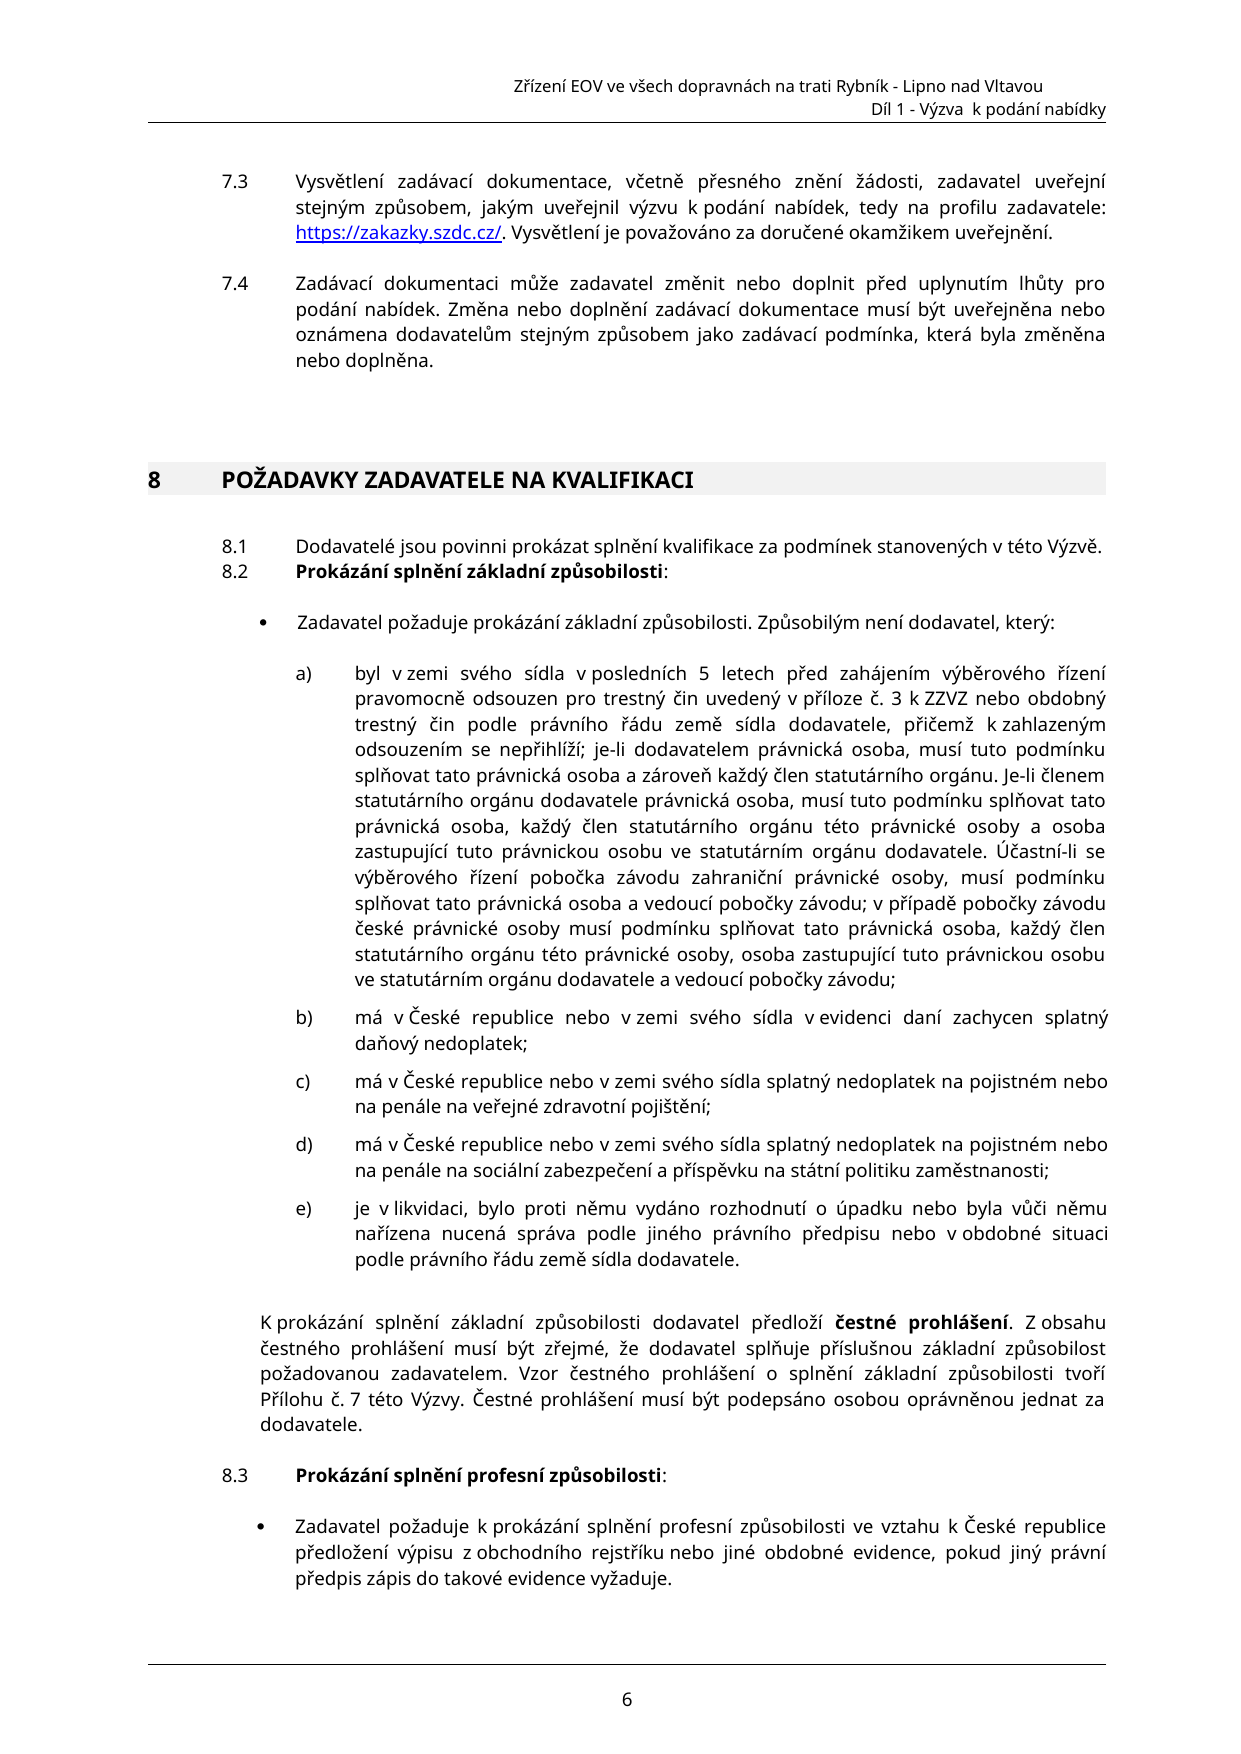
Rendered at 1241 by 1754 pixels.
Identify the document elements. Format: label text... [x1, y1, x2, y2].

list Zadávací dokumentaci může zadavatel změnit nebo doplnit před uplynutím lhůty pro podání nabídek. Změna nebo doplnění zadávací dokumentace musí být uveřejněna nebo oznámena dodavatelům stejným způsobem jako zadávací podmínka, která byla změněna nebo doplněna. [222, 271, 1106, 373]
list Prokázání splnění profesní způsobilosti: [222, 1463, 1106, 1488]
text d) má v České republice nebo v zemi svého sídla splatný nedoplatek na pojistném nebo na penále na sociální zabezpečení a příspěvku na státní politiku zaměstnanosti; [295, 1132, 1109, 1183]
list Zadavatel požaduje prokázání základní způsobilosti. Způsobilým není dodavatel, který: [260, 610, 1106, 635]
subtitle POŽADAVKY ZADAVATELE NA KVALIFIKACI [148, 462, 1106, 495]
text e) je v likvidaci, bylo proti němu vydáno rozhodnutí o úpadku nebo byla vůči němu nařízena nucená správa podle jiného právního předpisu nebo v obdobné situaci podle právního řádu země sídla dodavatele. [295, 1195, 1109, 1272]
list Vysvětlení zadávací dokumentace, včetně přesného znění žádosti, zadavatel uveřejní stejným způsobem, jakým uveřejnil výzvu k podání nabídek, tedy na profilu zadavatele: https://zakazky.szdc.cz/. Vysvětlení je považováno za doručené okamžikem uveřejnění. [222, 168, 1106, 245]
list Prokázání splnění základní způsobilosti: [222, 559, 1106, 584]
list Dodavatelé jsou povinni prokázat splnění kvalifikace za podmínek stanovených v této Výzvě. [222, 533, 1106, 559]
text b) má v České republice nebo v zemi svého sídla v evidenci daní zachycen splatný daňový nedoplatek; [295, 1004, 1109, 1056]
list Zadavatel požaduje k prokázání splnění profesní způsobilosti ve vztahu k České republice předložení výpisu z obchodního rejstříku nebo jiné obdobné evidence, pokud jiný právní předpis zápis do takové evidence vyžaduje. [257, 1514, 1106, 1590]
text K prokázání splnění základní způsobilosti dodavatel předloží čestné prohlášení. Z obsahu čestného prohlášení musí být zřejmé, že dodavatel splňuje příslušnou základní způsobilost požadovanou zadavatelem. Vzor čestného prohlášení o splnění základní způsobilosti tvoří Přílohu č. 7 této Výzvy. Čestné prohlášení musí být podepsáno osobou oprávněnou jednat za dodavatele. [260, 1310, 1106, 1437]
text a) byl v zemi svého sídla v posledních 5 letech před zahájením výběrového řízení pravomocně odsouzen pro trestný čin uvedený v příloze č. 3 k ZZVZ nebo obdobný trestný čin podle právního řádu země sídla dodavatele, přičemž k zahlazeným odsouzením se nepřihlíží; je-li dodavatelem právnická osoba, musí tuto podmínku splňovat tato právnická osoba a zároveň každý člen statutárního orgánu. Je-li členem statutárního orgánu dodavatele právnická osoba, musí tuto podmínku splňovat tato právnická osoba, každý člen statutárního orgánu této právnické osoby a osoba zastupující tuto právnickou osobu ve statutárním orgánu dodavatele. Účastní-li se výběrového řízení pobočka závodu zahraniční právnické osoby, musí podmínku splňovat tato právnická osoba a vedoucí pobočky závodu; v případě pobočky závodu české právnické osoby musí podmínku splňovat tato právnická osoba, každý člen statutárního orgánu této právnické osoby, osoba zastupující tuto právnickou osobu ve statutárním orgánu dodavatele a vedoucí pobočky závodu; [295, 660, 1106, 992]
text c) má v České republice nebo v zemi svého sídla splatný nedoplatek na pojistném nebo na penále na veřejné zdravotní pojištění; [295, 1068, 1109, 1119]
